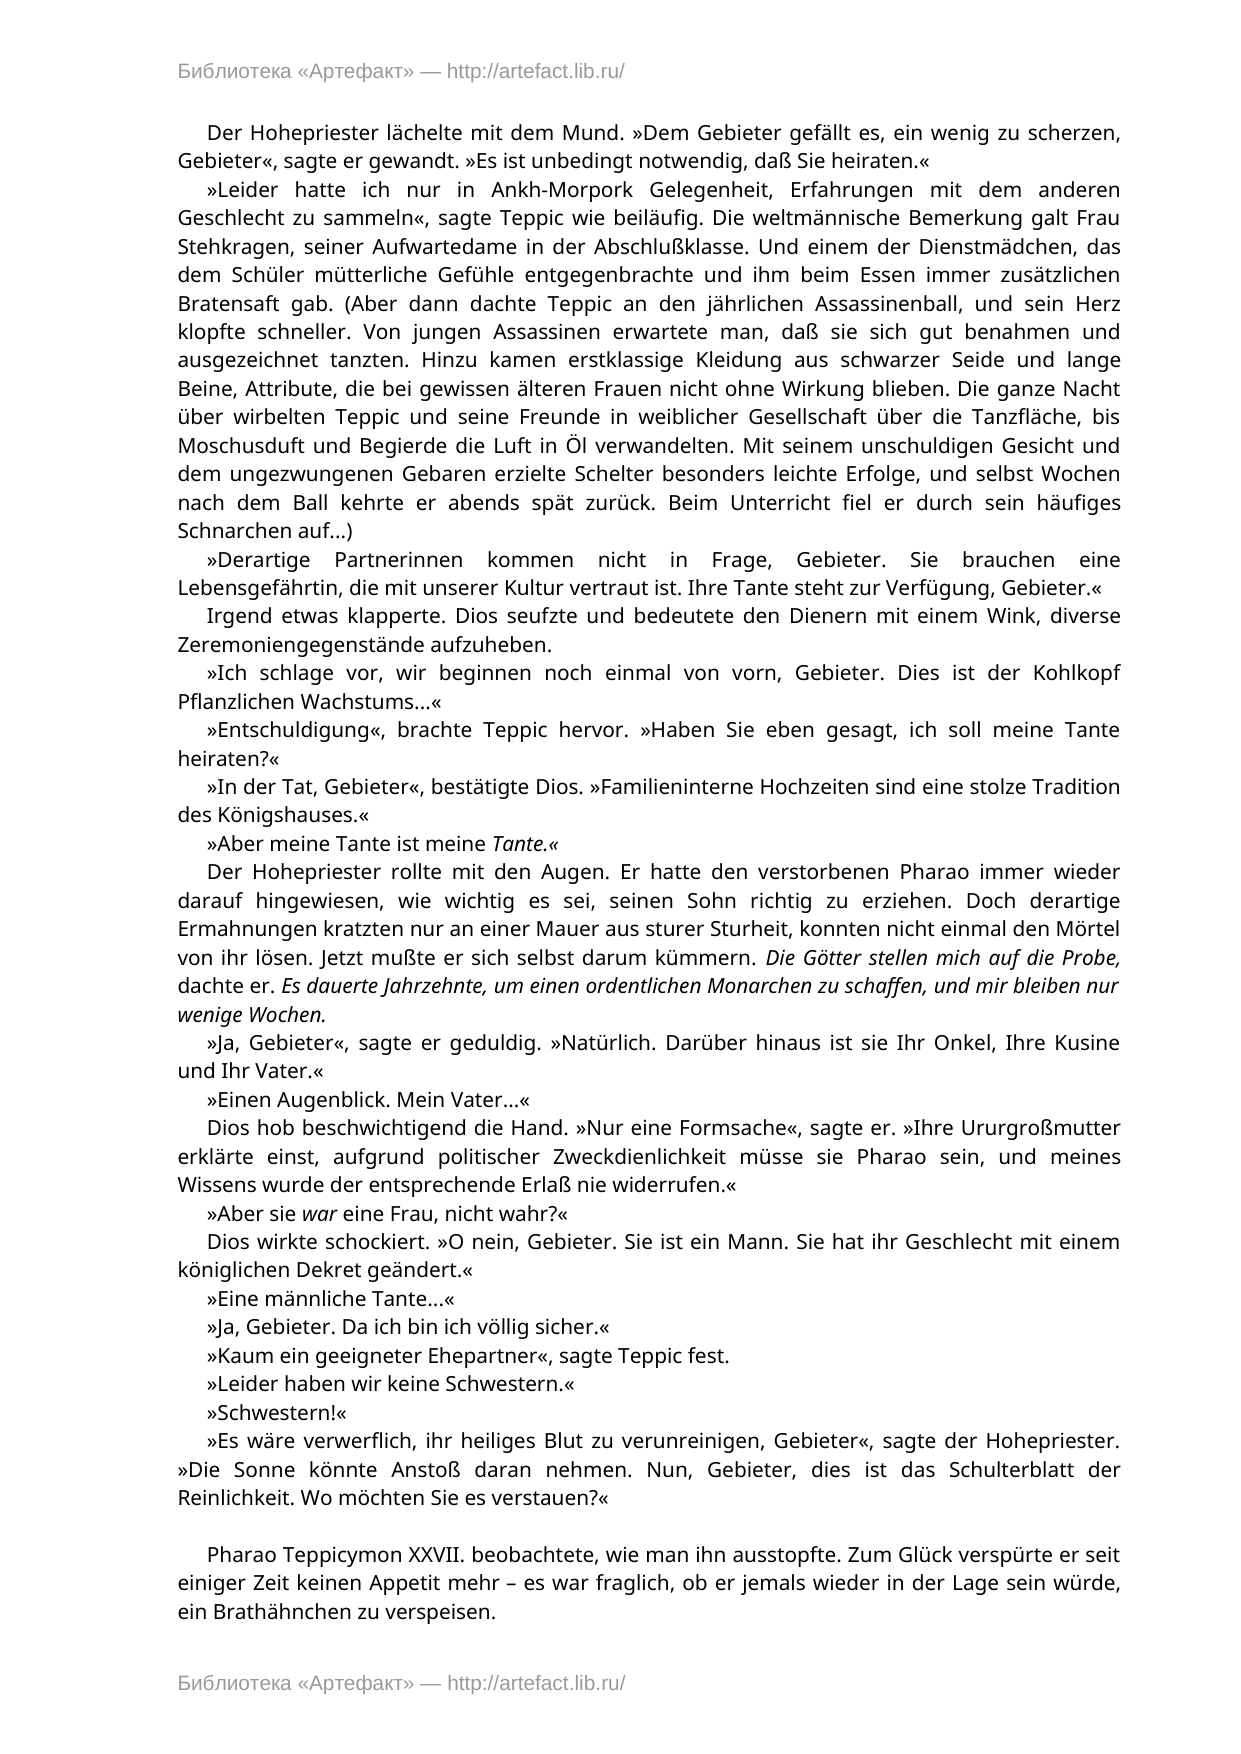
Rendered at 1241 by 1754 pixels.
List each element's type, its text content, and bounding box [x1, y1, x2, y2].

text Dios hob beschwichtigend die Hand. »Nur eine Formsache«, sagte er. »Ihre Ururgroßmutter erklärte einst, aufgrund politischer Zweckdienlichkeit müsse sie Pharao sein, und meines Wissens wurde der entsprechende Erlaß nie widerrufen.« [177, 1113, 1122, 1199]
text »Ja, Gebieter. Da ich bin ich völlig sicher.« [177, 1312, 1122, 1341]
text »In der Tat, Gebieter«, bestätigte Dios. »Familieninterne Hochzeiten sind eine stolze Tradition des Königshauses.« [177, 772, 1122, 829]
text »Derartige Partnerinnen kommen nicht in Frage, Gebieter. Sie brauchen eine Lebensgefährtin, die mit unserer Kultur vertraut ist. Ihre Tante steht zur Verfügung, Gebieter.« [177, 545, 1122, 602]
text »Leider hatte ich nur in Ankh-Morpork Gelegenheit, Erfahrungen mit dem anderen Geschlecht zu sammeln«, sagte Teppic wie beiläufig. Die weltmännische Bemerkung galt Frau Stehkragen, seiner Aufwartedame in der Abschlußklasse. Und einem der Dienstmädchen, das dem Schüler mütterliche Gefühle entgegenbrachte und ihm beim Essen immer zusätzlichen Bratensaft gab. (Aber dann dachte Teppic an den jährlichen Assassinenball, und sein Herz klopfte schneller. Von jungen Assassinen erwartete man, daß sie sich gut benahmen und ausgezeichnet tanzten. Hinzu kamen erstklassige Kleidung aus schwarzer Seide und lange Beine, Attribute, die bei gewissen älteren Frauen nicht ohne Wirkung blieben. Die ganze Nacht über wirbelten Teppic und seine Freunde in weiblicher Gesellschaft über die Tanzfläche, bis Moschusduft und Begierde die Luft in Öl verwandelten. Mit seinem unschuldigen Gesicht und dem ungezwungenen Gebaren erzielte Schelter besonders leichte Erfolge, und selbst Wochen nach dem Ball kehrte er abends spät zurück. Beim Unterricht fiel er durch sein häufiges Schnarchen auf...) [177, 175, 1122, 545]
text Pharao Teppicymon XXVII. beobachtete, wie man ihn ausstopfte. Zum Glück verspürte er seit einiger Zeit keinen Appetit mehr – es war fraglich, ob er jemals wieder in der Lage sein würde, ein Brathähnchen zu verspeisen. [177, 1540, 1122, 1625]
text »Aber meine Tante ist meine Tante.« [177, 829, 1122, 857]
text Irgend etwas klapperte. Dios seufzte und bedeutete den Dienern mit einem Wink, diverse Zeremoniengegenstände aufzuheben. [177, 602, 1122, 658]
text »Ja, Gebieter«, sagte er geduldig. »Natürlich. Darüber hinaus ist sie Ihr Onkel, Ihre Kusine und Ihr Vater.« [177, 1028, 1122, 1085]
text Dios wirkte schockiert. »O nein, Gebieter. Sie ist ein Mann. Sie hat ihr Geschlecht mit einem königlichen Dekret geändert.« [177, 1227, 1122, 1284]
text Der Hohepriester lächelte mit dem Mund. »Dem Gebieter gefällt es, ein wenig zu scherzen, Gebieter«, sagte er gewandt. »Es ist unbedingt notwendig, daß Sie heiraten.« [177, 118, 1122, 175]
text »Schwestern!« [177, 1398, 1122, 1426]
text »Ich schlage vor, wir beginnen noch einmal von vorn, Gebieter. Dies ist der Kohlkopf Pflanzlichen Wachstums...« [177, 658, 1122, 715]
text »Entschuldigung«, brachte Teppic hervor. »Haben Sie eben gesagt, ich soll meine Tante heiraten?« [177, 715, 1122, 772]
text »Eine männliche Tante...« [177, 1284, 1122, 1312]
text »Einen Augenblick. Mein Vater...« [177, 1085, 1122, 1113]
text »Es wäre verwerflich, ihr heiliges Blut zu verunreinigen, Gebieter«, sagte der Hohepriester. »Die Sonne könnte Anstoß daran nehmen. Nun, Gebieter, dies ist das Schulterblatt der Reinlichkeit. Wo möchten Sie es verstauen?« [177, 1426, 1122, 1512]
text Der Hohepriester rollte mit den Augen. Er hatte den verstorbenen Pharao immer wieder darauf hingewiesen, wie wichtig es sei, seinen Sohn richtig zu erziehen. Doch derartige Ermahnungen kratzten nur an einer Mauer aus sturer Sturheit, konnten nicht einmal den Mörtel von ihr lösen. Jetzt mußte er sich selbst darum kümmern. Die Götter stellen mich auf die Probe, dachte er. Es dauerte Jahrzehnte, um einen ordentlichen Monarchen zu schaffen, und mir bleiben nur wenige Wochen. [177, 857, 1122, 1028]
text »Aber sie war eine Frau, nicht wahr?« [177, 1199, 1122, 1227]
text »Kaum ein geeigneter Ehepartner«, sagte Teppic fest. [177, 1341, 1122, 1369]
text »Leider haben wir keine Schwestern.« [177, 1369, 1122, 1398]
